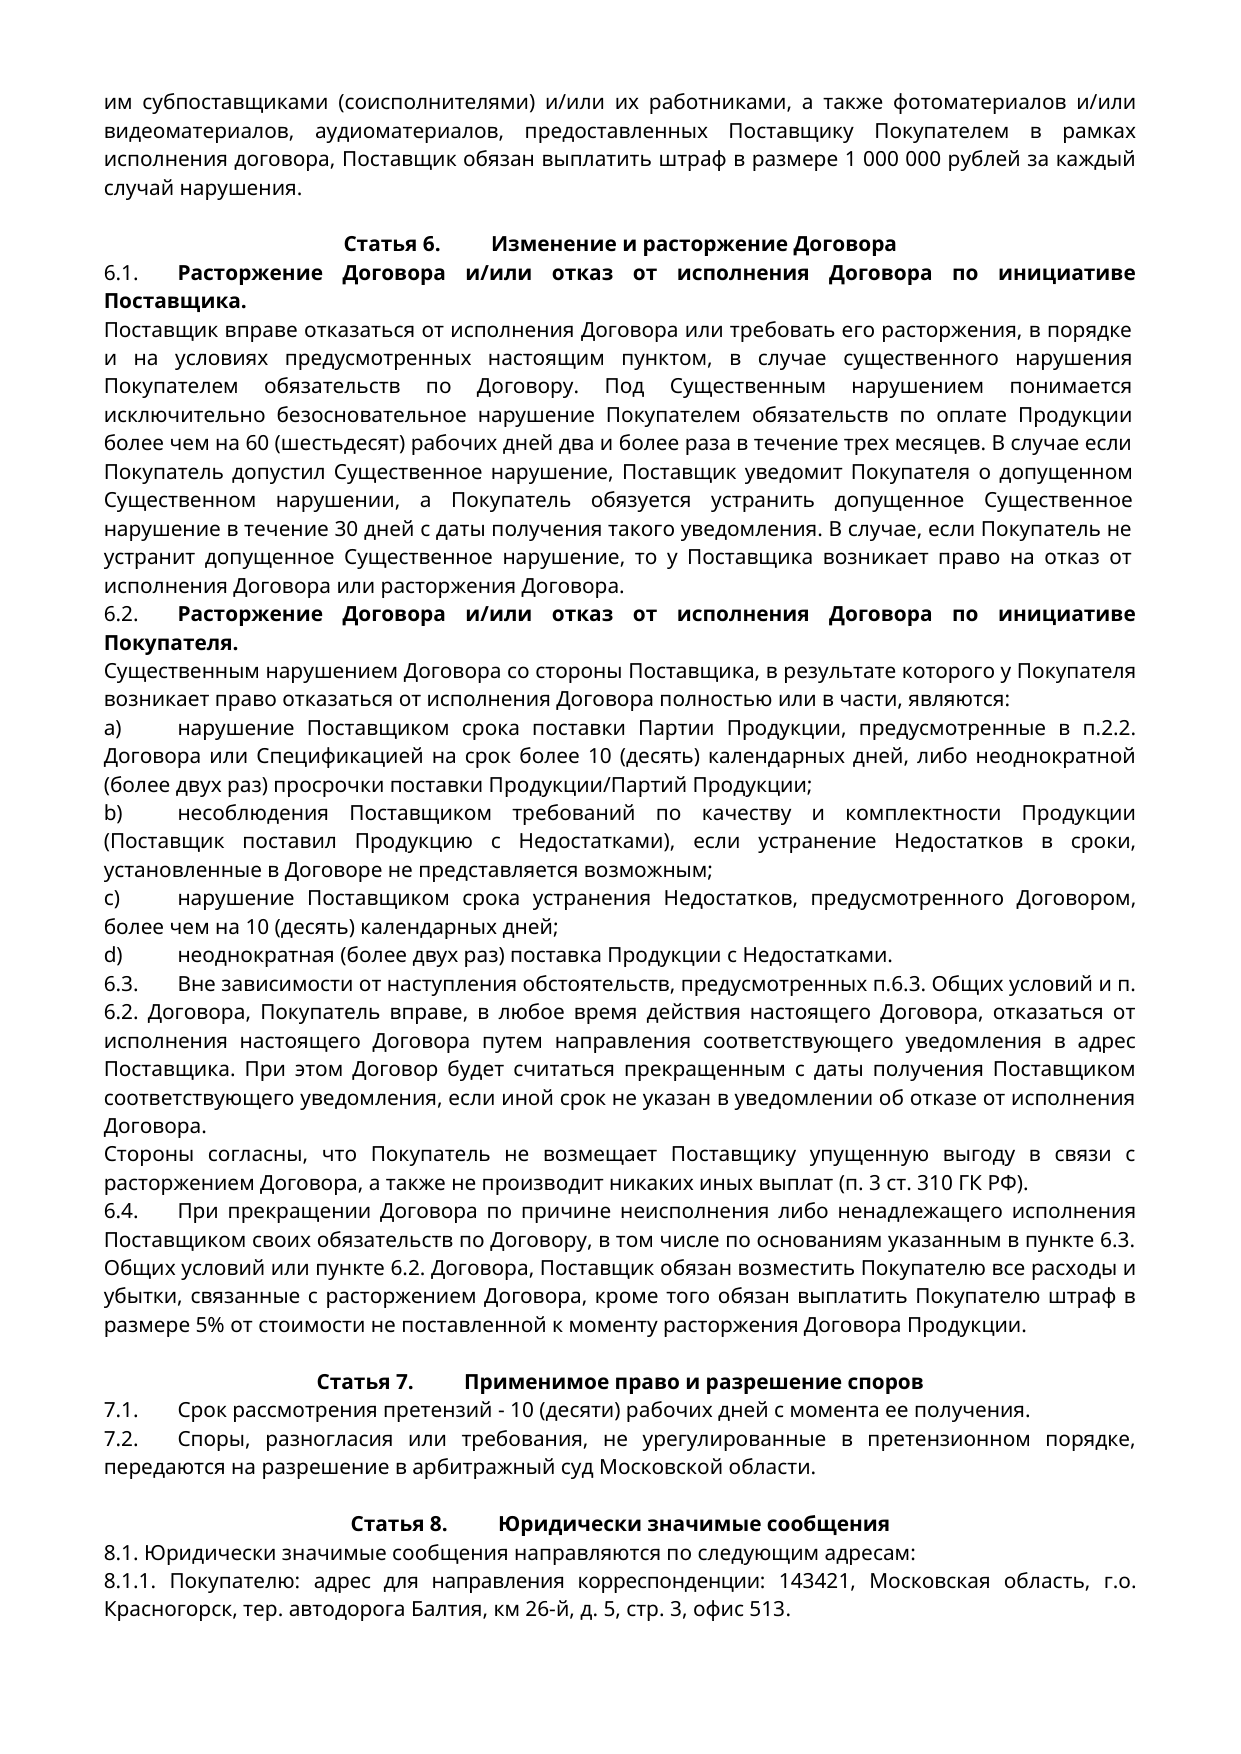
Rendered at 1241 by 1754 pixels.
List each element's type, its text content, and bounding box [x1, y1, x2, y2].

list Стороны согласны, что Покупатель не возмещает Поставщику упущенную выгоду в связи с расторжением Договора, а также не производит никаких иных выплат (п. 3 ст. 310 ГК РФ). [103, 1139, 1137, 1196]
list Расторжение Договора и/или отказ от исполнения Договора по инициативе Покупателя. [103, 599, 1137, 656]
list Юридически значимые сообщения [103, 1509, 1137, 1538]
list 8.1.1. Покупателю: адрес для направления корреспонденции: 143421, Московская область, г.о. Красногорск, тер. автодорога Балтия, км 26-й, д. 5, стр. 3, офис 513. [103, 1566, 1137, 1623]
list Вне зависимости от наступления обстоятельств, предусмотренных п.6.3. Общих условий и п. 6.2. Договора, Покупатель вправе, в любое время действия настоящего Договора, отказаться от исполнения настоящего Договора путем направления соответствующего уведомления в адрес Поставщика. При этом Договор будет считаться прекращенным с даты получения Поставщиком соответствующего уведомления, если иной срок не указан в уведомлении об отказе от исполнения Договора. [103, 969, 1137, 1139]
list нарушение Поставщиком срока поставки Партии Продукции, предусмотренные в п.2.2. Договора или Спецификацией на срок более 10 (десять) календарных дней, либо неоднократной (более двух раз) просрочки поставки Продукции/Партий Продукции; [103, 713, 1137, 798]
list Расторжение Договора и/или отказ от исполнения Договора по инициативе Поставщика. [103, 258, 1137, 315]
list неоднократная (более двух раз) поставка Продукции с Недостатками. [103, 940, 1137, 969]
list Срок рассмотрения претензий - 10 (десяти) рабочих дней с момента ее получения. [103, 1395, 1137, 1424]
list нарушение Поставщиком срока устранения Недостатков, предусмотренного Договором, более чем на 10 (десять) календарных дней; [103, 883, 1137, 940]
list Споры, разногласия или требования, не урегулированные в претензионном порядке, передаются на разрешение в арбитражный суд Московской области. [103, 1424, 1137, 1481]
list несоблюдения Поставщиком требований по качеству и комплектности Продукции (Поставщик поставил Продукцию с Недостатками), если устранение Недостатков в сроки, установленные в Договоре не представляется возможным; [103, 798, 1137, 883]
list Применимое право и разрешение споров [103, 1367, 1137, 1395]
list Существенным нарушением Договора со стороны Поставщика, в результате которого у Покупателя возникает право отказаться от исполнения Договора полностью или в части, являются: [103, 656, 1137, 713]
list 8.1. Юридически значимые сообщения направляются по следующим адресам: [103, 1538, 1137, 1566]
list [103, 87, 1137, 201]
list При прекращении Договора по причине неисполнения либо ненадлежащего исполнения Поставщиком своих обязательств по Договору, в том числе по основаниям указанным в пункте 6.3. Общих условий или пункте 6.2. Договора, Поставщик обязан возместить Покупателю все расходы и убытки, связанные с расторжением Договора, кроме того обязан выплатить Покупателю штраф в размере 5% от стоимости не поставленной к моменту расторжения Договора Продукции. [103, 1196, 1137, 1338]
list Изменение и расторжение Договора [103, 229, 1137, 258]
list Поставщик вправе отказаться от исполнения Договора или требовать его расторжения, в порядке и на условиях предусмотренных настоящим пунктом, в случае существенного нарушения Покупателем обязательств по Договору. Под Существенным нарушением понимается исключительно безосновательное нарушение Покупателем обязательств по оплате Продукции более чем на 60 (шестьдесят) рабочих дней два и более раза в течение трех месяцев. В случае если Покупатель допустил Существенное нарушение, Поставщик уведомит Покупателя о допущенном Существенном нарушении, а Покупатель обязуется устранить допущенное Существенное нарушение в течение 30 дней с даты получения такого уведомления. В случае, если Покупатель не устранит допущенное Существенное нарушение, то у Поставщика возникает право на отказ от исполнения Договора или расторжения Договора. [103, 315, 1133, 599]
